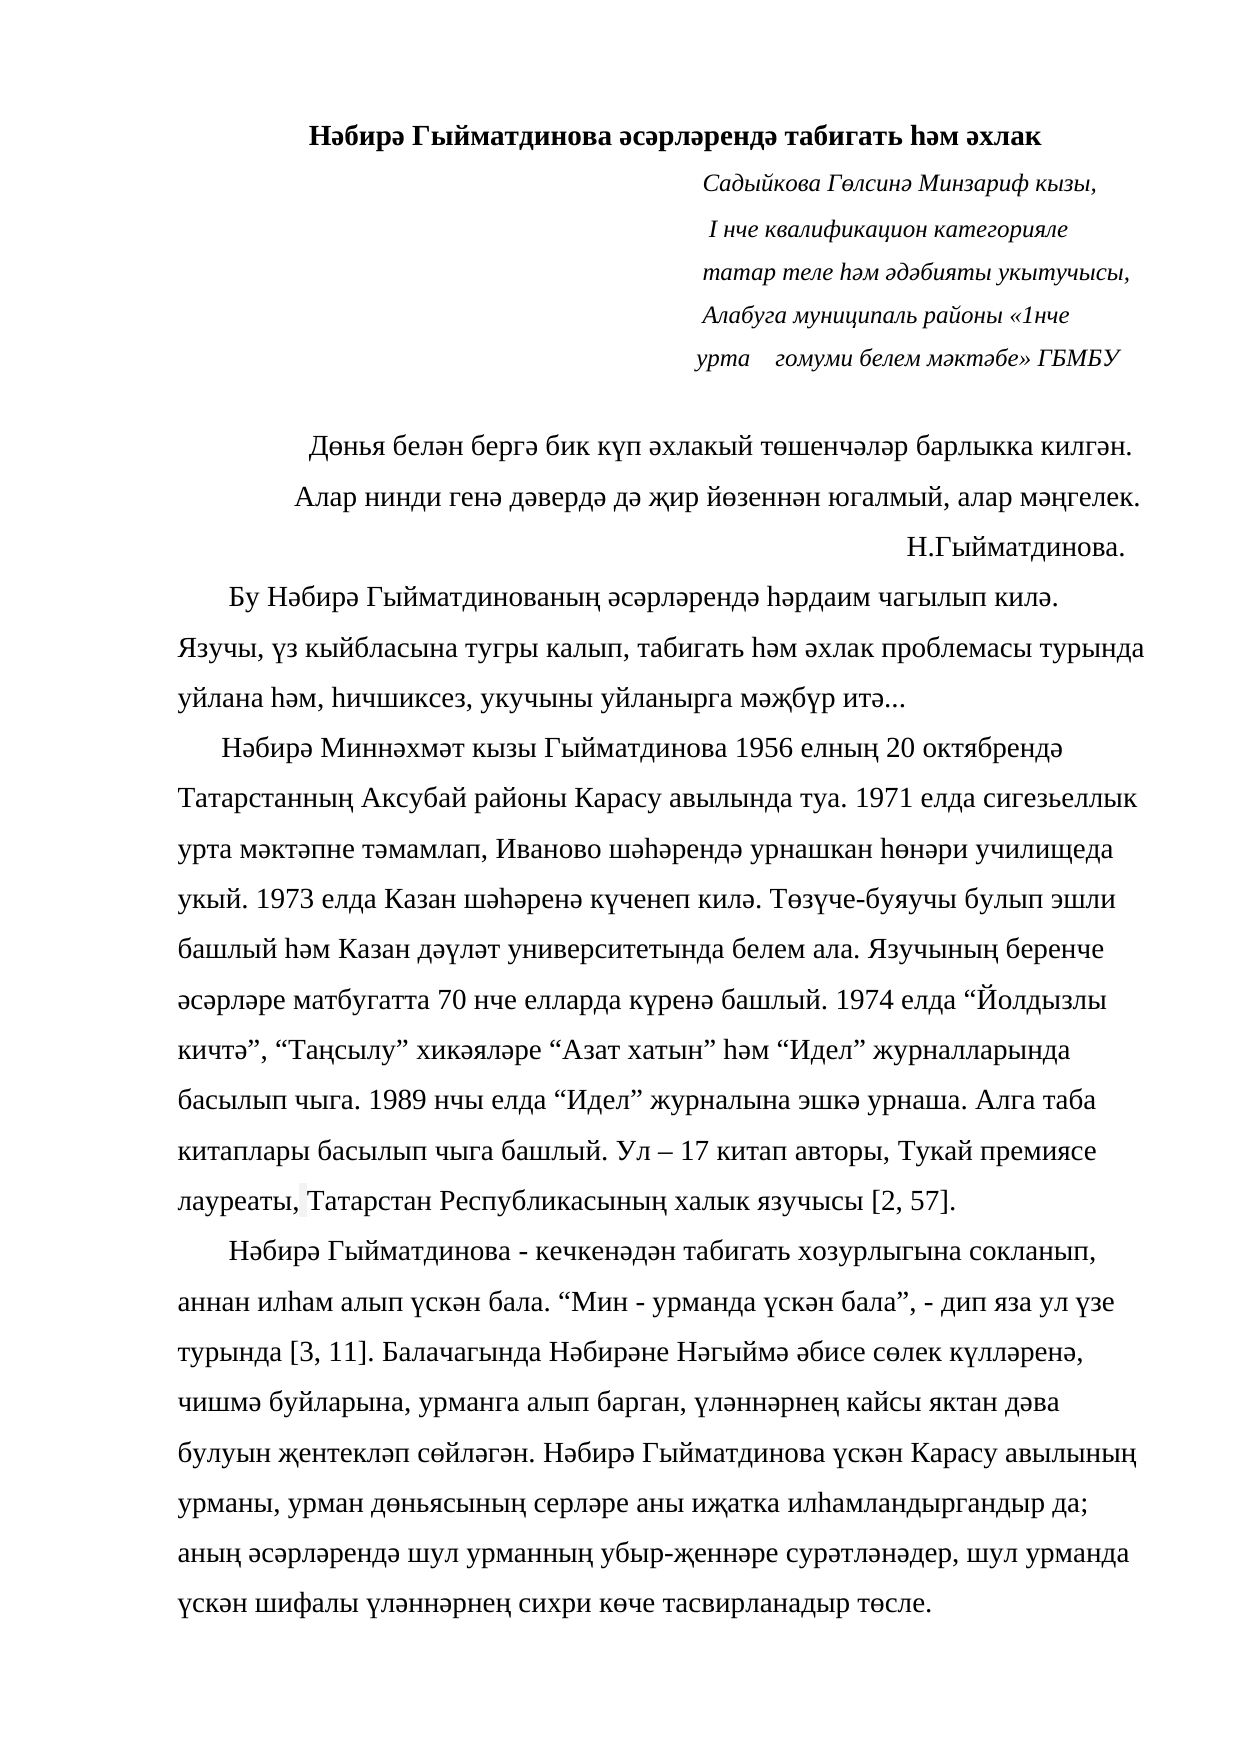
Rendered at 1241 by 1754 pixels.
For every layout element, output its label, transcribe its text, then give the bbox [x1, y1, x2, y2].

text Нәбирә Миннәхмәт кызы Гыйматдинова 1956 елның 20 октябрендә Татарстанның Аксубай районы Карасу авылында туа. 1971 елда сигезьеллык урта мәктәпне тәмамлап, Иваново шәһәрендә урнашкан һөнәри училищеда укый. 1973 елда Казан шәһәренә күченеп килә. Төзүче-буяучы булып эшли башлый һәм Казан дәүләт университетында белем ала. Язучының беренче әсәрләре матбугатта 70 нче елларда күренә башлый. 1974 елда “Йолдызлы кичтә”, “Таңсылу” хикәяләре “Азат хатын” һәм “Идел” журналларында басылып чыга. 1989 нчы елда “Идел” журналына эшкә урнаша. Алга таба китаплары басылып чыга башлый. Ул – 17 китап авторы, Тукай премиясе лауреаты, Татарстан Республикасының халык язучысы [2, 57]. [177, 730, 1146, 1217]
text Дөнья белән бергә бик күп әхлакый төшенчәләр барлыкка килгән. [177, 428, 1146, 462]
text Н.Гыйматдинова. [177, 529, 1146, 563]
text Нәбирә Гыйматдинова - кечкенәдән табигать хозурлыгына сокланып, аннан илһам алып үскән бала. “Мин - урманда үскән бала”, - дип яза ул үзе турында [3, 11]. Балачагында Нәбирәне Нәгыймә әбисе сөлек күлләренә, чишмә буйларына, урманга алып барган, үләннәрнең кайсы яктан дәва булуын җентекләп сөйләгән. Нәбирә Гыйматдинова үскән Карасу авылының урманы, урман дөньясының серләре аны иҗатка илһамландыргандыр да; аның әсәрләрендә шул урманның убыр-җеннәре сурәтләнәдер, шул урманда үскән шифалы үләннәрнең сихри көче тасвирланадыр төсле. [177, 1233, 1152, 1619]
text I нче квалификацион категорияле [177, 214, 1152, 243]
text Садыйкова Гөлсинә Минзариф кызы, [177, 168, 1152, 197]
text Алабуга муниципаль районы «1нче [177, 300, 1146, 329]
text татар теле һәм әдәбияты укытучысы, [177, 257, 1152, 286]
text Нәбирә Гыйматдинова әсәрләрендә табигать һәм әхлак [177, 118, 1152, 152]
text Алар нинди генә дәвердә дә җир йөзеннән югалмый, алар мәңгелек. [177, 479, 1146, 512]
text урта гомуми белем мәктәбе» ГБМБУ [177, 343, 1146, 372]
text Бу Нәбирә Гыйматдинованың әсәрләрендә һәрдаим чагылып килә. Язучы, үз кыйбласына тугры калып, табигать һәм әхлак проблемасы турында уйлана һәм, һичшиксез, укучыны уйланырга мәҗбүр итә... [177, 579, 1146, 713]
